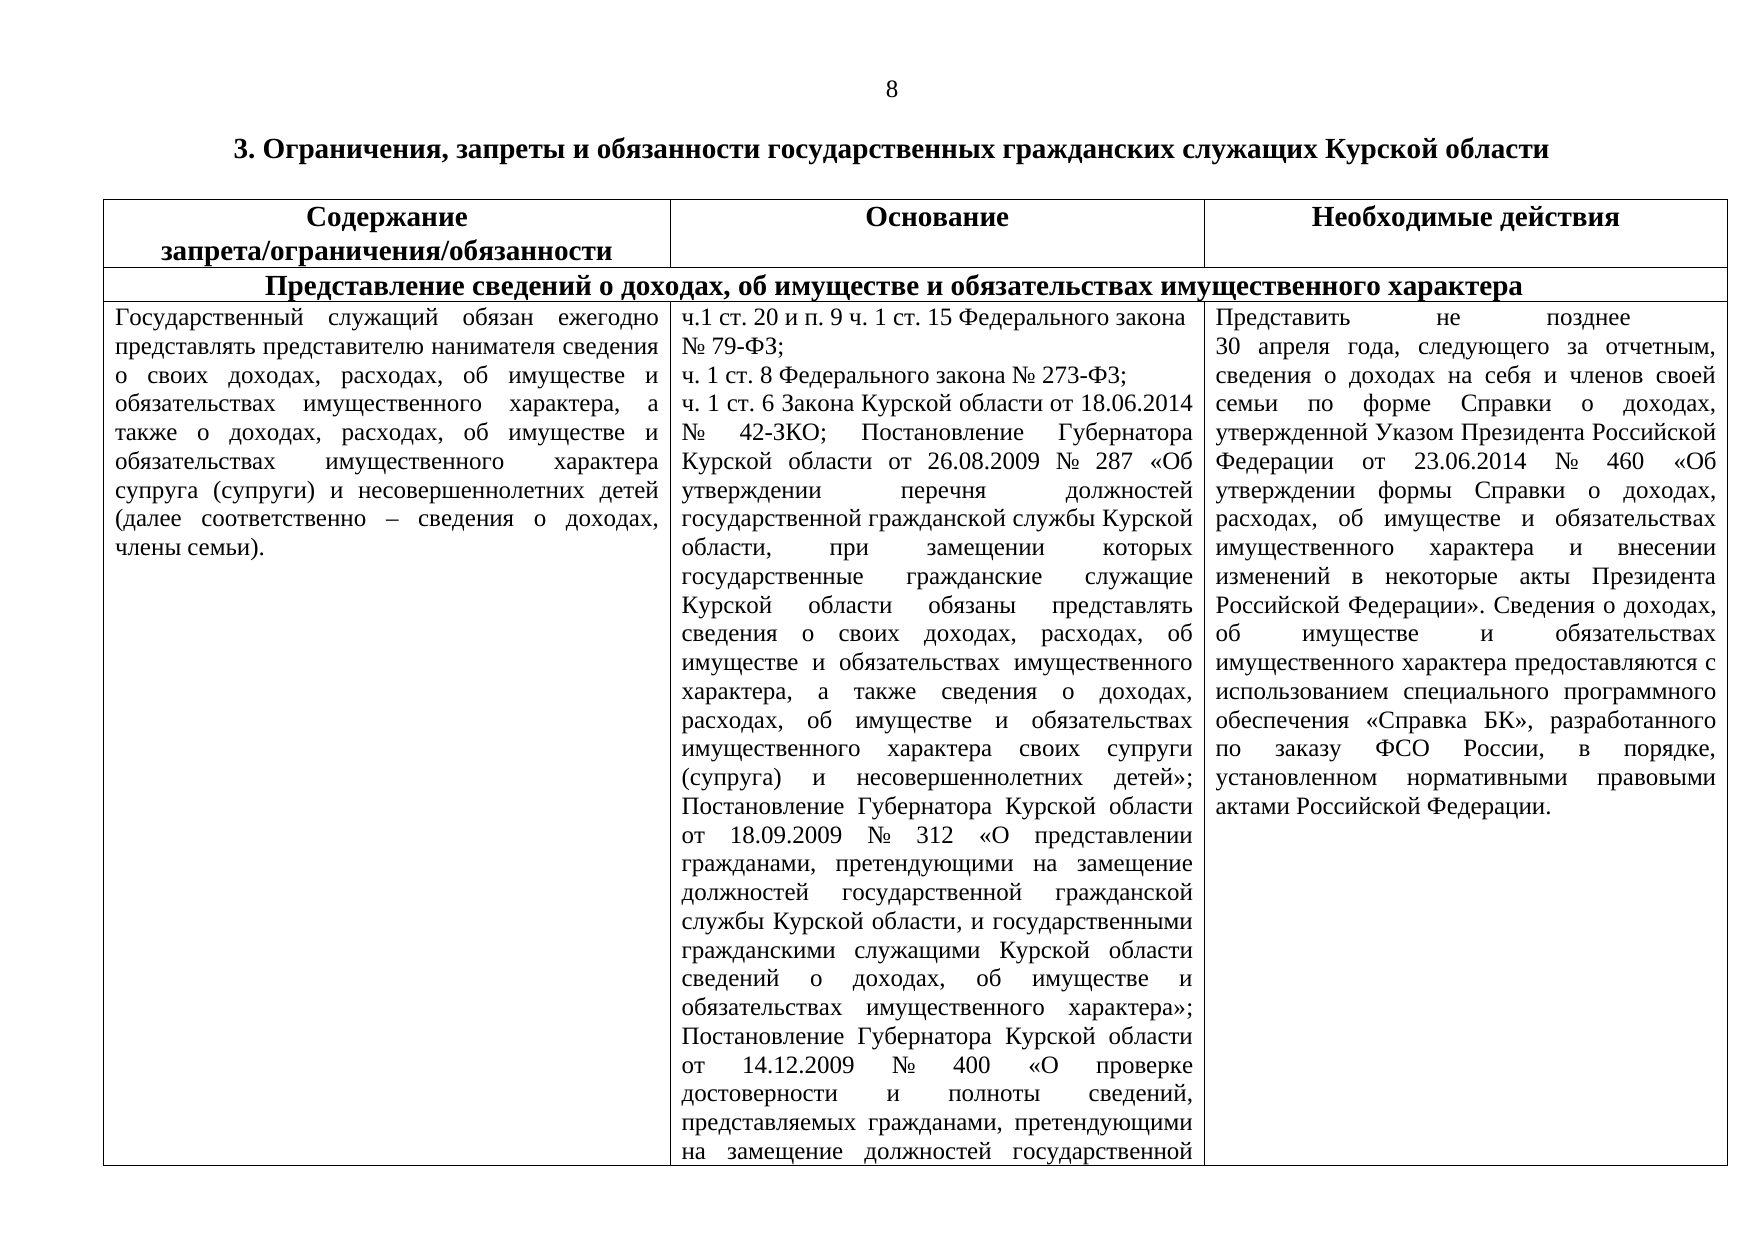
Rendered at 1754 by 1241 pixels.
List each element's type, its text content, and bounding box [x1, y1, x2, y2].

table_cell Представление сведений о доходах, об имуществе и обязательствах имущественного характера [104, 268, 1727, 301]
table_header Содержание запрета/ограничения/обязанности [104, 200, 670, 267]
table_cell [104, 302, 670, 1165]
table_header Необходимые действия [1205, 200, 1727, 267]
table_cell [1205, 302, 1727, 1165]
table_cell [671, 302, 1204, 1165]
table_header Основание [671, 200, 1204, 267]
text 3. Ограничения, запреты и обязанности государственных гражданских служащих Курской области [89, 131, 1695, 165]
